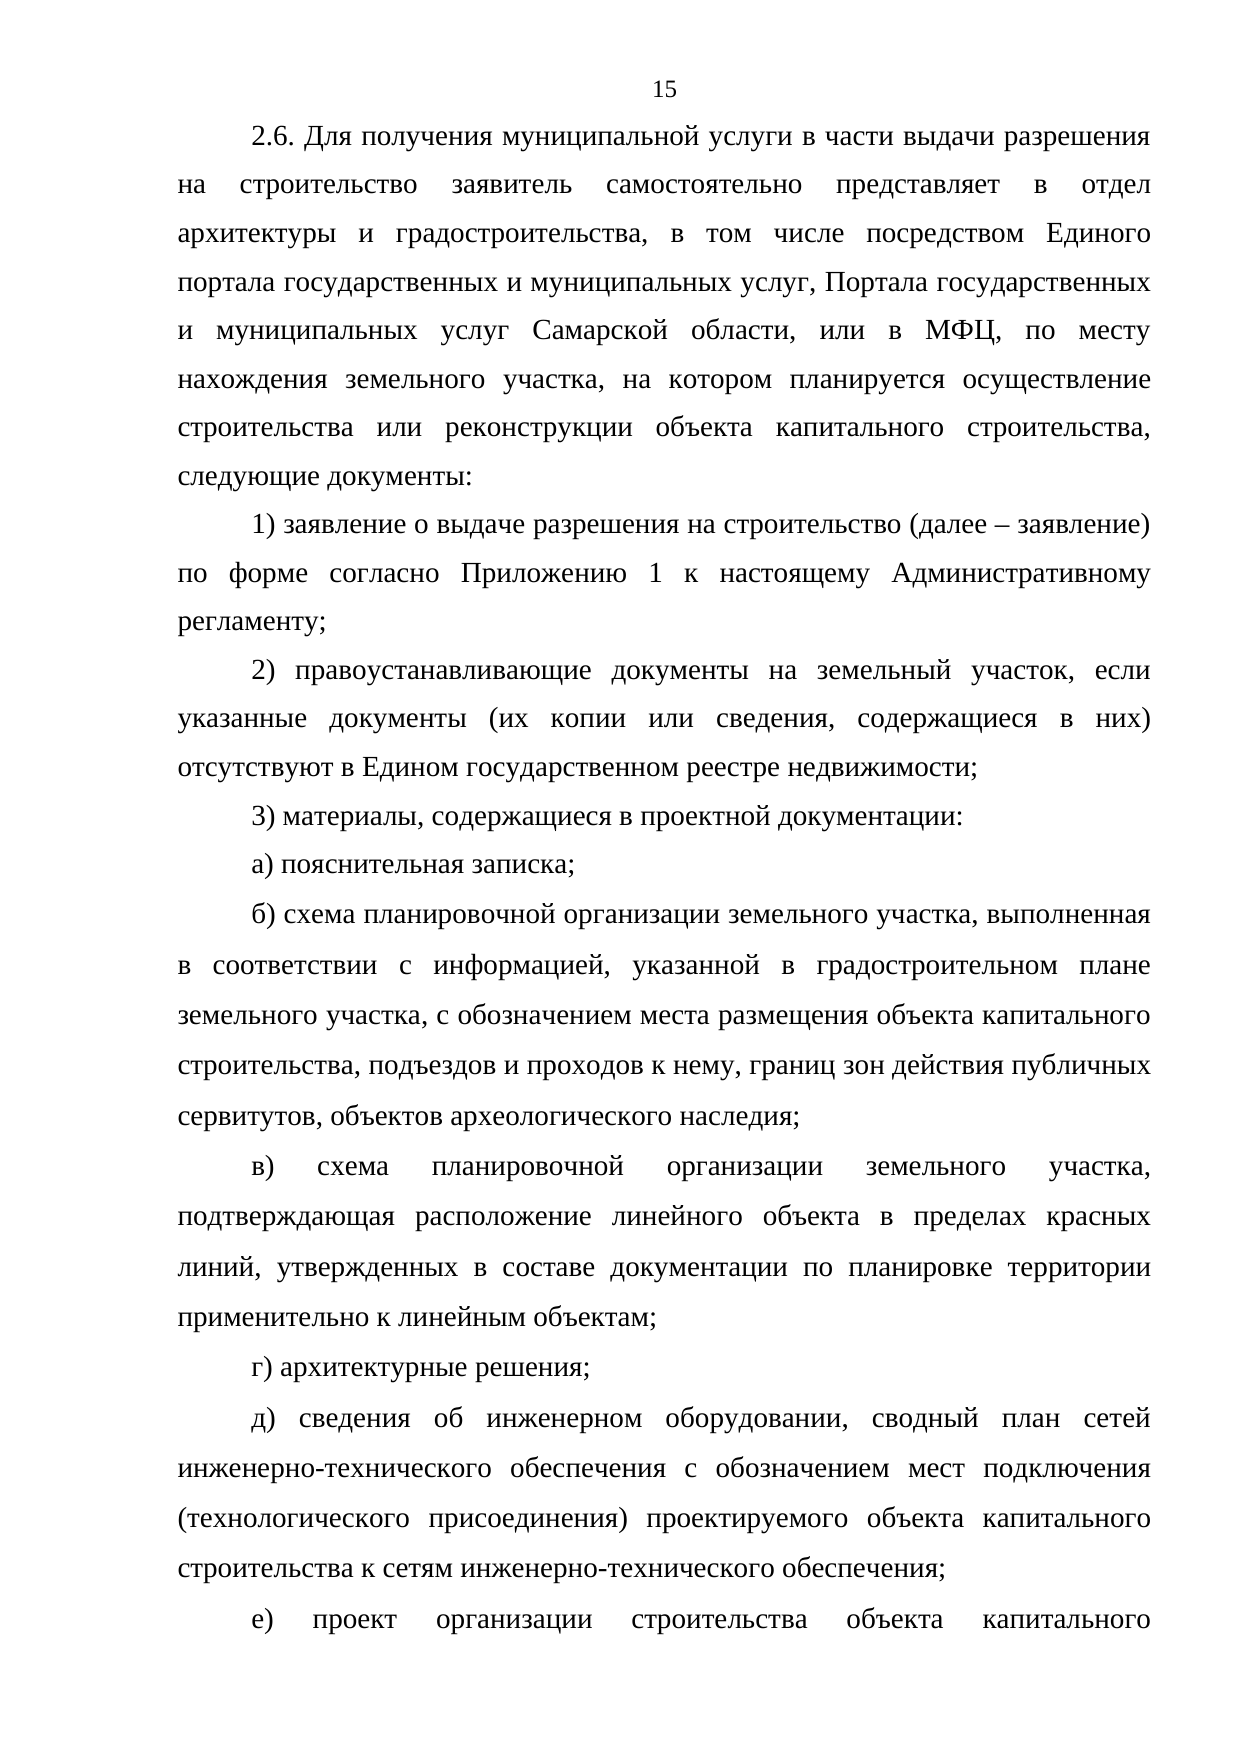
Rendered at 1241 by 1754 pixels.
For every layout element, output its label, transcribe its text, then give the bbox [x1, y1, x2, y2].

text г) архитектурные решения; [177, 1349, 1152, 1383]
text д) сведения об инженерном оборудовании, сводный план сетей инженерно-технического обеспечения с обозначением мест подключения (технологического присоединения) проектируемого объекта капитального строительства к сетям инженерно-технического обеспечения; [177, 1400, 1152, 1584]
text 1) заявление о выдаче разрешения на строительство (далее – заявление) по форме согласно Приложению 1 к настоящему Административному регламенту; [177, 506, 1152, 637]
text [177, 1601, 1152, 1634]
text б) схема планировочной организации земельного участка, выполненная в соответствии с информацией, указанной в градостроительном плане земельного участка, с обозначением места размещения объекта капитального строительства, подъездов и проходов к нему, границ зон действия публичных сервитутов, объектов археологического наследия; [177, 897, 1152, 1131]
text а) пояснительная записка; [177, 846, 1152, 880]
text в) схема планировочной организации земельного участка, подтверждающая расположение линейного объекта в пределах красных линий, утвержденных в составе документации по планировке территории применительно к линейным объектам; [177, 1148, 1152, 1333]
text 2.6. Для получения муниципальной услуги в части выдачи разрешения на строительство заявитель самостоятельно представляет в отдел архитектуры и градостроительства, в том числе посредством Единого портала государственных и муниципальных услуг, Портала государственных и муниципальных услуг Самарской области, или в МФЦ, по месту нахождения земельного участка, на котором планируется осуществление строительства или реконструкции объекта капитального строительства, следующие документы: [177, 118, 1152, 491]
text 3) материалы, содержащиеся в проектной документации: [177, 798, 1152, 831]
text 2) правоустанавливающие документы на земельный участок, если указанные документы (их копии или сведения, содержащиеся в них) отсутствуют в Едином государственном реестре недвижимости; [177, 652, 1152, 783]
